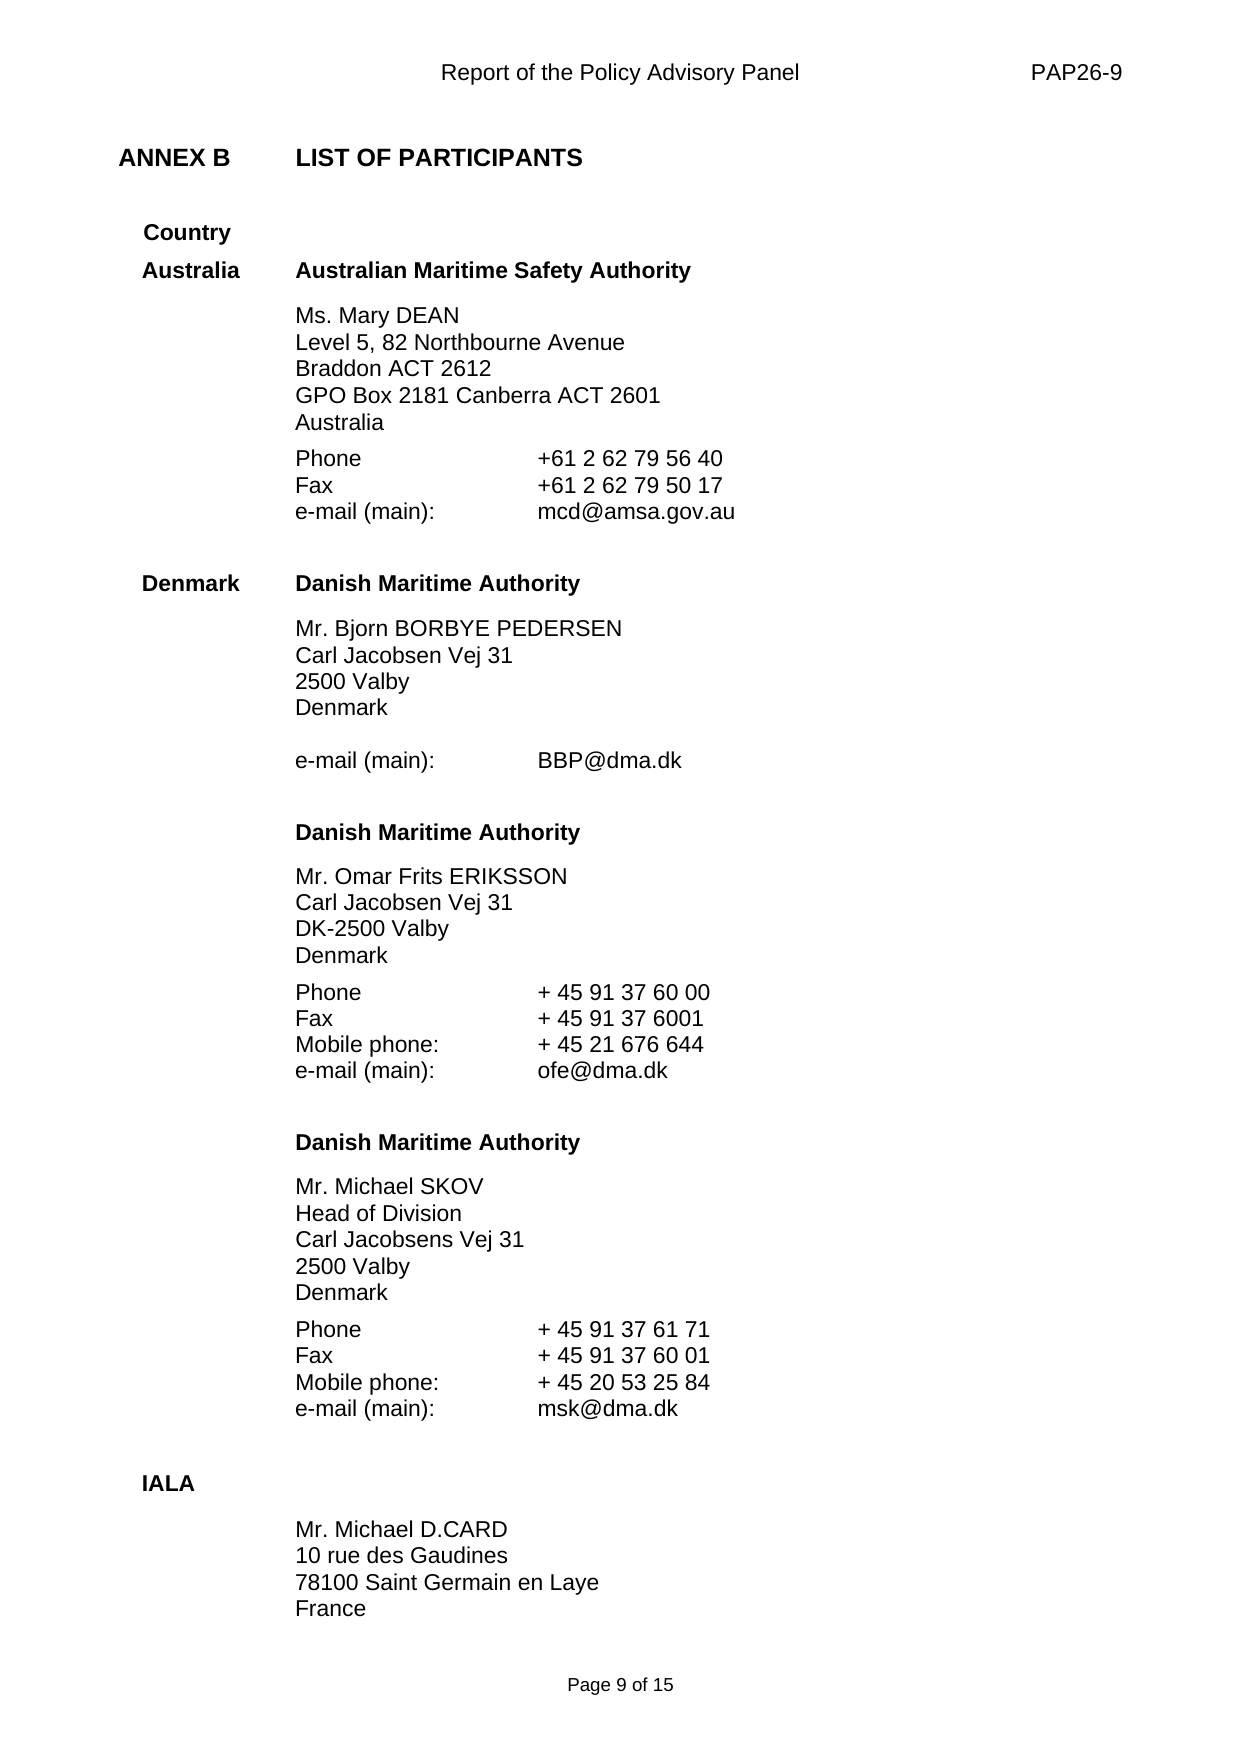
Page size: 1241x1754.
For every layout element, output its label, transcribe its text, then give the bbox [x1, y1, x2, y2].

text Braddon ACT 2612 [118, 355, 1122, 381]
text Phone + 45 91 37 61 71 [118, 1316, 1122, 1342]
text Ms. Mary DEAN [118, 302, 1122, 329]
text Australia Australian Maritime Safety Authority [118, 257, 1122, 283]
text IALA [118, 1470, 1122, 1497]
text List of Participants [118, 143, 1122, 172]
text Head of Division [118, 1199, 1122, 1226]
text Country [118, 219, 1122, 246]
text e-mail (main): msk@dma.dk [118, 1395, 1122, 1421]
text e-mail (main): mcd@amsa.gov.au [118, 498, 1122, 524]
text Denmark [118, 694, 1122, 721]
text Fax + 45 91 37 60 01 [118, 1342, 1122, 1369]
text Level 5, 82 Northbourne Avenue [118, 329, 1122, 355]
text Mr. Michael D.CARD [118, 1516, 1122, 1542]
text Denmark [118, 942, 1122, 968]
text Phone +61 2 62 79 56 40 [118, 445, 1122, 472]
text 2500 Valby [118, 668, 1122, 694]
text Carl Jacobsen Vej 31 [118, 889, 1122, 915]
text Australia [118, 408, 1122, 435]
text Fax + 45 91 37 6001 [118, 1005, 1122, 1031]
text Phone + 45 91 37 60 00 [118, 978, 1122, 1005]
text Mobile phone: + 45 21 676 644 [118, 1031, 1122, 1057]
text e-mail (main): BBP@dma.dk [118, 747, 1122, 773]
text Mr. Bjorn BORBYE PEDERSEN [118, 615, 1122, 642]
text Fax +61 2 62 79 50 17 [118, 472, 1122, 498]
text e-mail (main): ofe@dma.dk [118, 1057, 1122, 1084]
text Carl Jacobsens Vej 31 [118, 1226, 1122, 1252]
text Mr. Michael SKOV [118, 1173, 1122, 1199]
text 2500 Valby [118, 1253, 1122, 1279]
text Denmark [118, 1279, 1122, 1306]
text Mobile phone: + 45 20 53 25 84 [118, 1369, 1122, 1395]
text Mr. Omar Frits ERIKSSON [118, 863, 1122, 889]
text 10 rue des Gaudines [118, 1542, 1122, 1568]
text 78100 Saint Germain en Laye [118, 1568, 1122, 1595]
text GPO Box 2181 Canberra ACT 2601 [118, 382, 1122, 408]
text France [118, 1595, 1122, 1621]
text Denmark Danish Maritime Authority [118, 570, 1122, 596]
text Carl Jacobsen Vej 31 [118, 642, 1122, 668]
text DK-2500 Valby [118, 915, 1122, 942]
text Danish Maritime Authority [118, 819, 1122, 845]
text Danish Maritime Authority [118, 1129, 1122, 1156]
